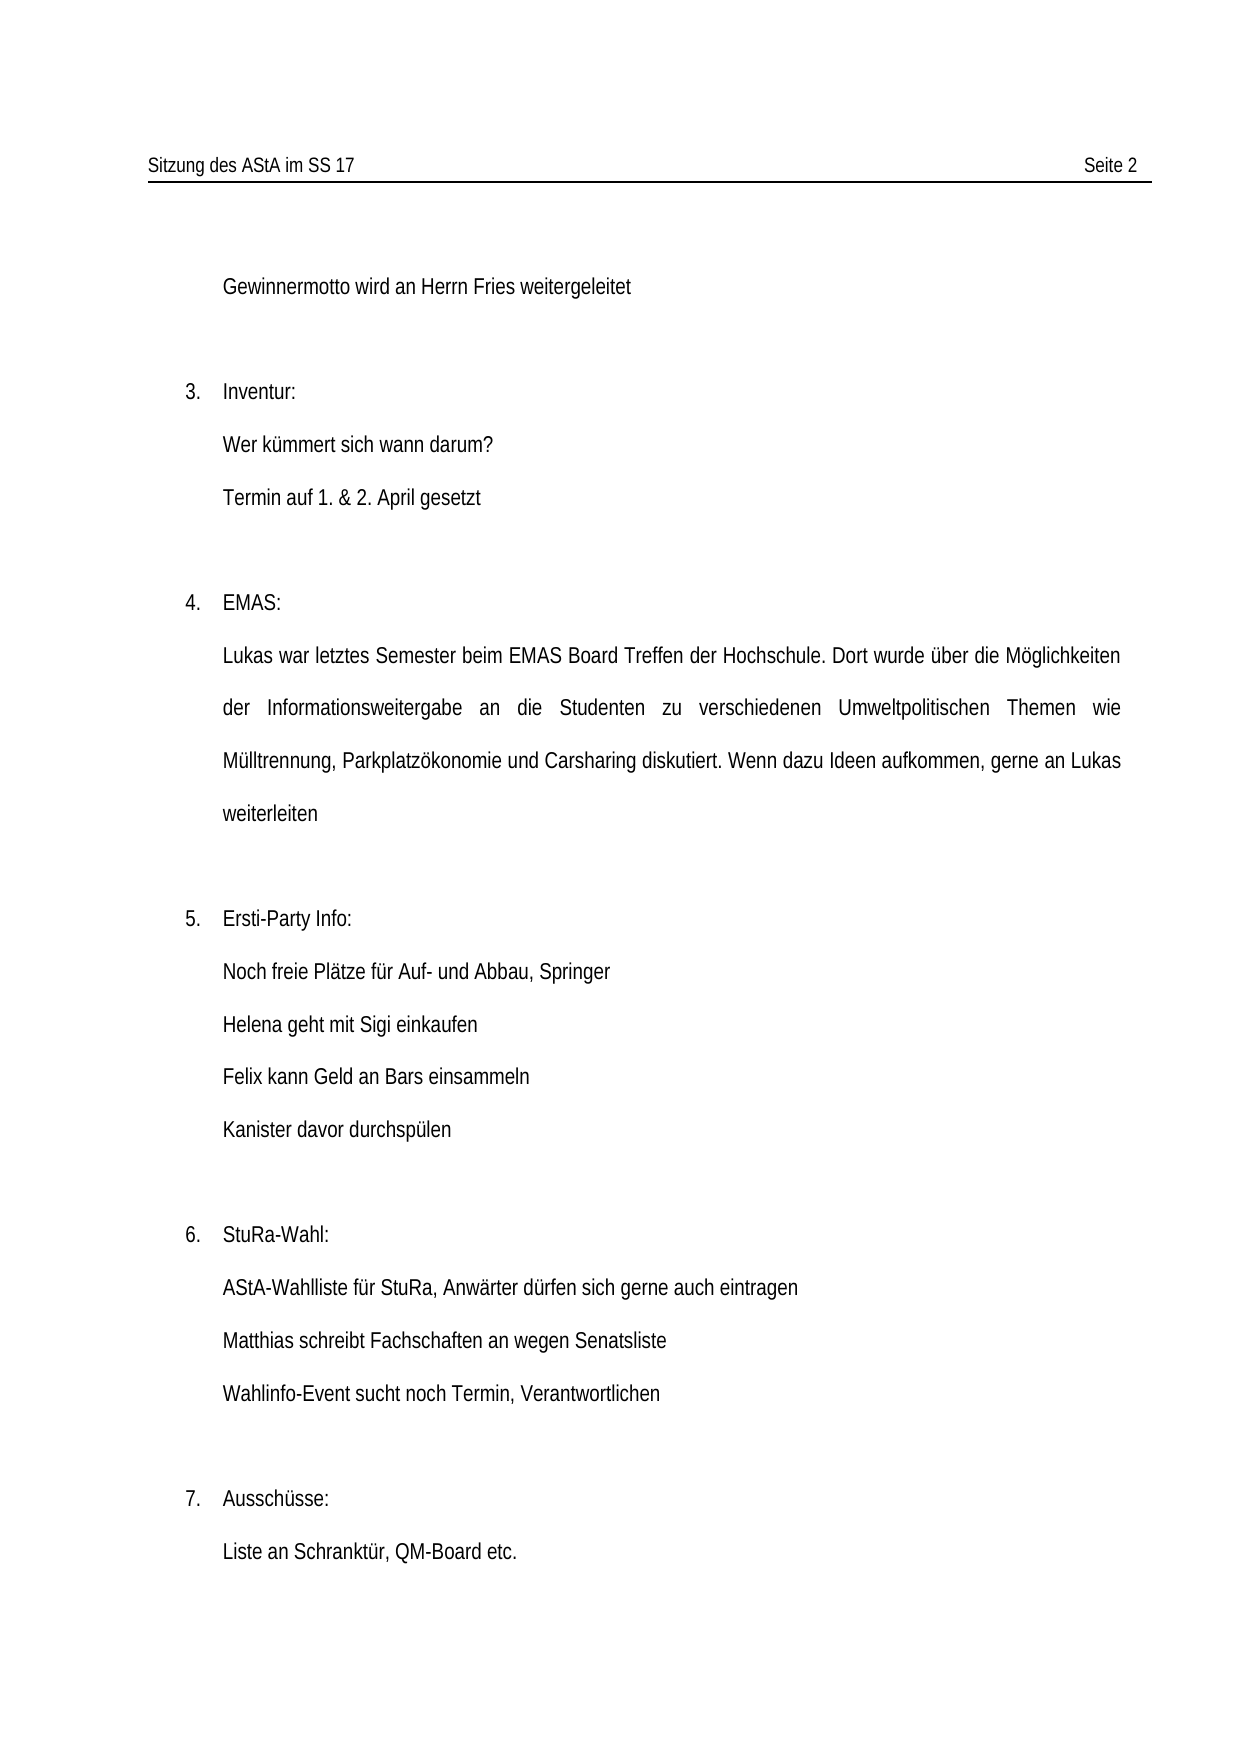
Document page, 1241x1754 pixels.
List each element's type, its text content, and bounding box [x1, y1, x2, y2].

text Felix kann Geld an Bars einsammeln [223, 1063, 1122, 1089]
text Helena geht mit Sigi einkaufen [223, 1011, 1122, 1037]
list Ersti-Party Info: [185, 905, 1122, 931]
list StuRa-Wahl: [185, 1221, 1122, 1248]
list Inventur: [185, 378, 1122, 404]
text Lukas war letztes Semester beim EMAS Board Treffen der Hochschule. Dort wurde über die Möglichkeiten der Informationsweitergabe an die Studenten zu verschiedenen Umweltpolitischen Themen wie Mülltrennung, Parkplatzökonomie und Carsharing diskutiert. Wenn dazu Ideen aufkommen, gerne an Lukas weiterleiten [223, 642, 1122, 826]
text Liste an Schranktür, QM-Board etc. [223, 1538, 1122, 1564]
text Termin auf 1. & 2. April gesetzt [223, 483, 1122, 510]
text Gewinnermotto wird an Herrn Fries weitergeleitet [223, 273, 1122, 299]
list EMAS: [185, 589, 1122, 615]
text AStA-Wahlliste für StuRa, Anwärter dürfen sich gerne auch eintragen [223, 1274, 1122, 1300]
text Matthias schreibt Fachschaften an wegen Senatsliste [223, 1327, 1122, 1353]
text Kanister davor durchspülen [223, 1116, 1122, 1142]
list Ausschüsse: [185, 1485, 1122, 1511]
text Wahlinfo-Event sucht noch Termin, Verantwortlichen [223, 1379, 1122, 1406]
text Wer kümmert sich wann darum? [223, 431, 1122, 457]
text Noch freie Plätze für Auf- und Abbau, Springer [223, 958, 1122, 984]
